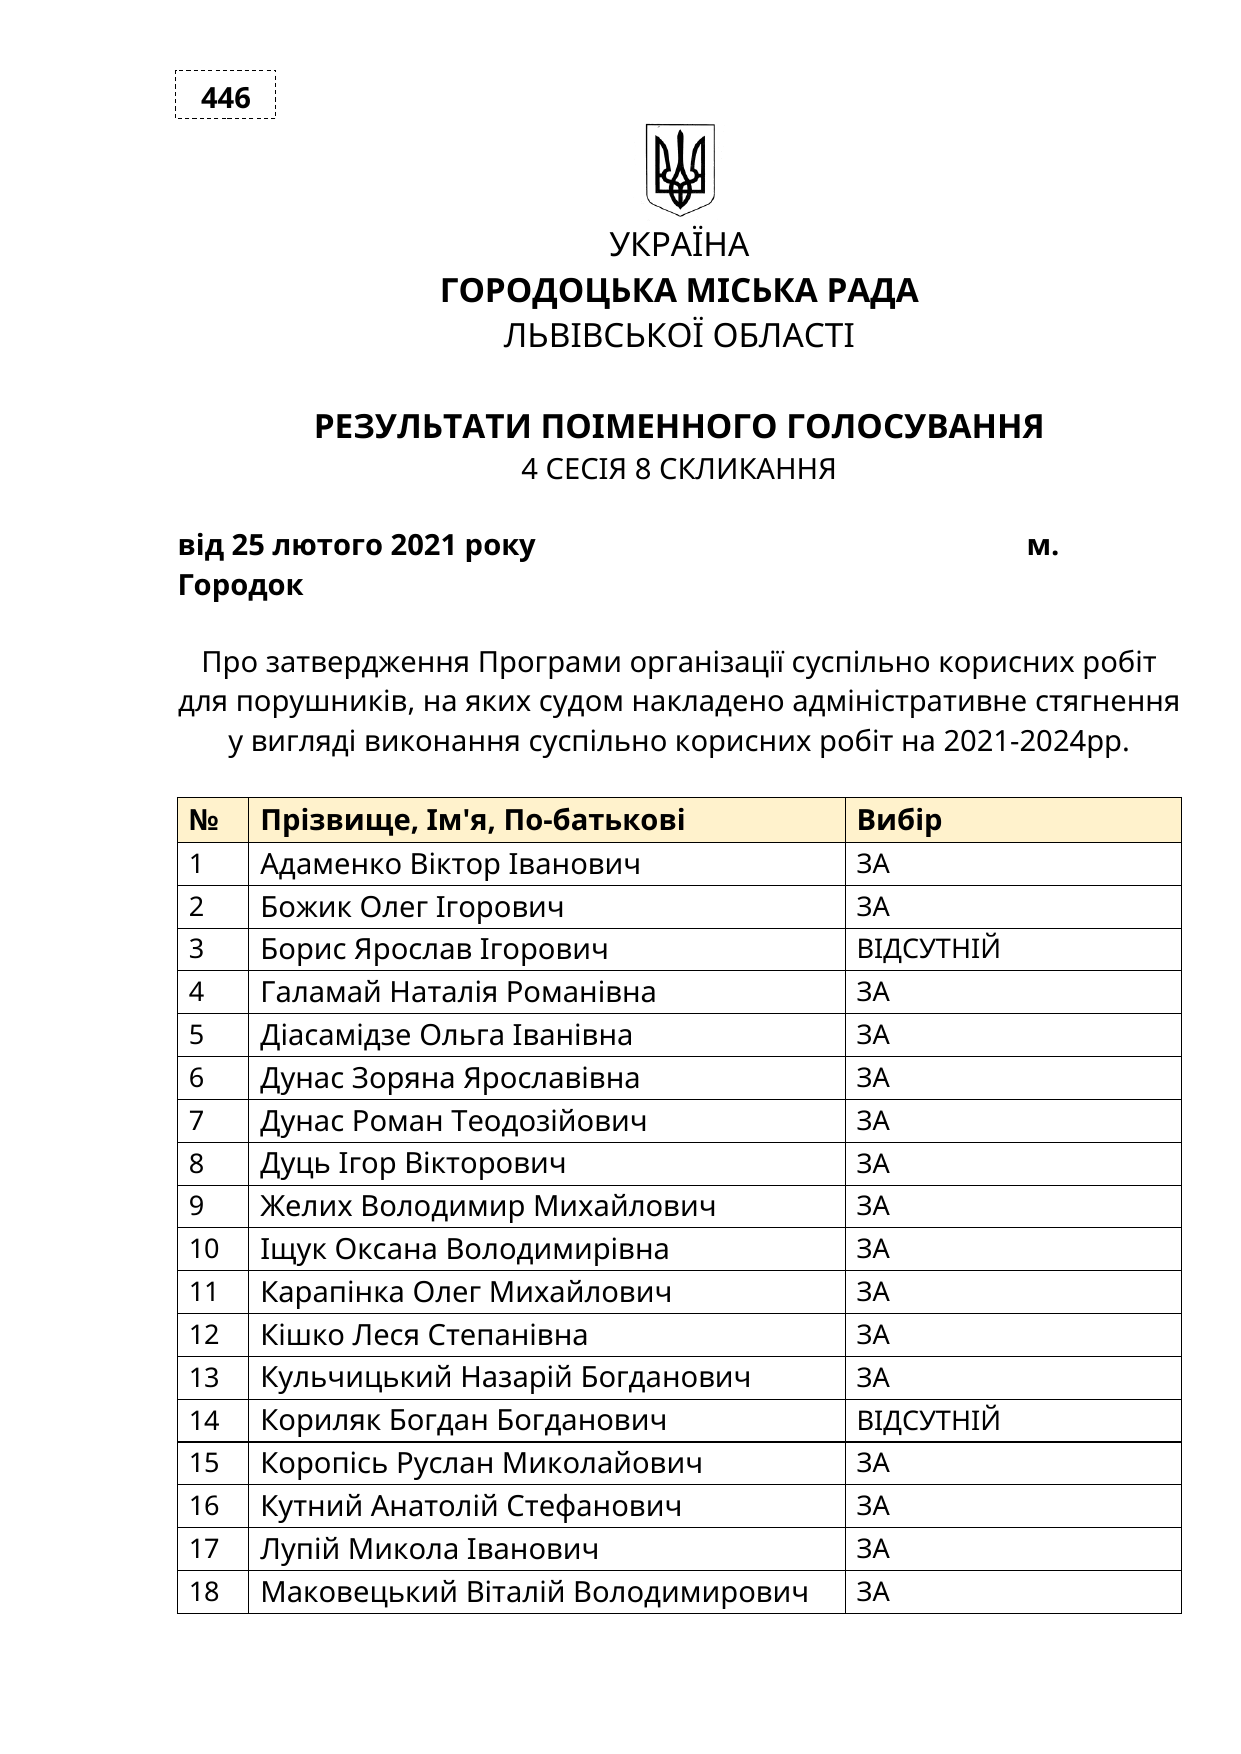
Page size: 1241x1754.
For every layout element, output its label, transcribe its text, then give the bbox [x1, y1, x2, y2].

table_cell 15 [178, 1443, 248, 1484]
table_cell 11 [178, 1271, 248, 1313]
table_cell Карапінка Олег Михайлович [249, 1271, 845, 1313]
table_cell ЗА [846, 1357, 1181, 1398]
table_cell ВІДСУТНІЙ [846, 1400, 1181, 1441]
text ЛЬВІВСЬКОЇ ОБЛАСТІ [177, 312, 1181, 357]
table_cell 18 [178, 1571, 248, 1613]
table_cell ЗА [846, 971, 1181, 1013]
table_cell 3 [178, 929, 248, 970]
table_header Прізвище, Ім'я, По-батькові [249, 798, 845, 842]
table_cell 5 [178, 1014, 248, 1056]
table_cell Адаменко Віктор Іванович [249, 843, 845, 885]
table_cell 6 [178, 1057, 248, 1099]
table_cell ЗА [846, 1528, 1181, 1570]
table_cell 17 [178, 1528, 248, 1570]
table_cell 16 [178, 1485, 248, 1527]
table_cell Божик Олег Ігорович [249, 886, 845, 928]
text ГОРОДОЦЬКА МІСЬКА РАДА [177, 266, 1181, 312]
text Про затвердження Програми організації суспільно корисних робіт для порушників, на яких судом накладено адміністративне стягнення у вигляді виконання суспільно корисних робіт на 2021-2024рр. [177, 641, 1181, 760]
table_cell ЗА [846, 1314, 1181, 1356]
table_cell ЗА [846, 1271, 1181, 1313]
table_cell 7 [178, 1100, 248, 1142]
table_cell Лупій Микола Іванович [249, 1528, 845, 1570]
table_cell 9 [178, 1186, 248, 1227]
table_cell Дунас Зоряна Ярославівна [249, 1057, 845, 1099]
table_cell ЗА [846, 843, 1181, 885]
table_cell 2 [178, 886, 248, 928]
table_cell Дуць Ігор Вікторович [249, 1143, 845, 1184]
table_cell ЗА [846, 1186, 1181, 1227]
table_header № [178, 798, 248, 842]
table_cell Дунас Роман Теодозійович [249, 1100, 845, 1142]
table_cell ЗА [846, 886, 1181, 928]
table_cell Коропісь Руслан Миколайович [249, 1443, 845, 1484]
table_cell 12 [178, 1314, 248, 1356]
table_cell Галамай Наталія Романівна [249, 971, 845, 1013]
table_cell 1 [178, 843, 248, 885]
table_cell Маковецький Віталій Володимирович [249, 1571, 845, 1613]
table_cell ЗА [846, 1143, 1181, 1184]
table_cell ЗА [846, 1443, 1181, 1484]
table_cell Кішко Леся Степанівна [249, 1314, 845, 1356]
table_cell Борис Ярослав Ігорович [249, 929, 845, 970]
table_cell ЗА [846, 1228, 1181, 1270]
table_cell 4 [178, 971, 248, 1013]
text від 25 лютого 2021 року м. Городок [177, 525, 1181, 604]
table_cell Діасамідзе Ольга Іванівна [249, 1014, 845, 1056]
picture [633, 118, 726, 221]
table_cell Кульчицький Назарій Богданович [249, 1357, 845, 1398]
table_cell 10 [178, 1228, 248, 1270]
text 4 СЕСІЯ 8 СКЛИКАННЯ [177, 448, 1181, 488]
table_cell 8 [178, 1143, 248, 1184]
table_cell Кутний Анатолій Стефанович [249, 1485, 845, 1527]
table_cell ЗА [846, 1571, 1181, 1613]
table_cell ЗА [846, 1014, 1181, 1056]
table_cell ЗА [846, 1057, 1181, 1099]
table_cell ВІДСУТНІЙ [846, 929, 1181, 970]
table_cell ЗА [846, 1100, 1181, 1142]
table_cell ЗА [846, 1485, 1181, 1527]
table_cell Желих Володимир Михайлович [249, 1186, 845, 1227]
table_cell 14 [178, 1400, 248, 1441]
table_cell Іщук Оксана Володимирівна [249, 1228, 845, 1270]
table_cell Кориляк Богдан Богданович [249, 1400, 845, 1441]
text РЕЗУЛЬТАТИ ПОІМЕННОГО ГОЛОСУВАННЯ [177, 403, 1181, 448]
table_header Вибір [846, 798, 1181, 842]
table_cell 13 [178, 1357, 248, 1398]
text УКРАЇНА [177, 221, 1181, 266]
